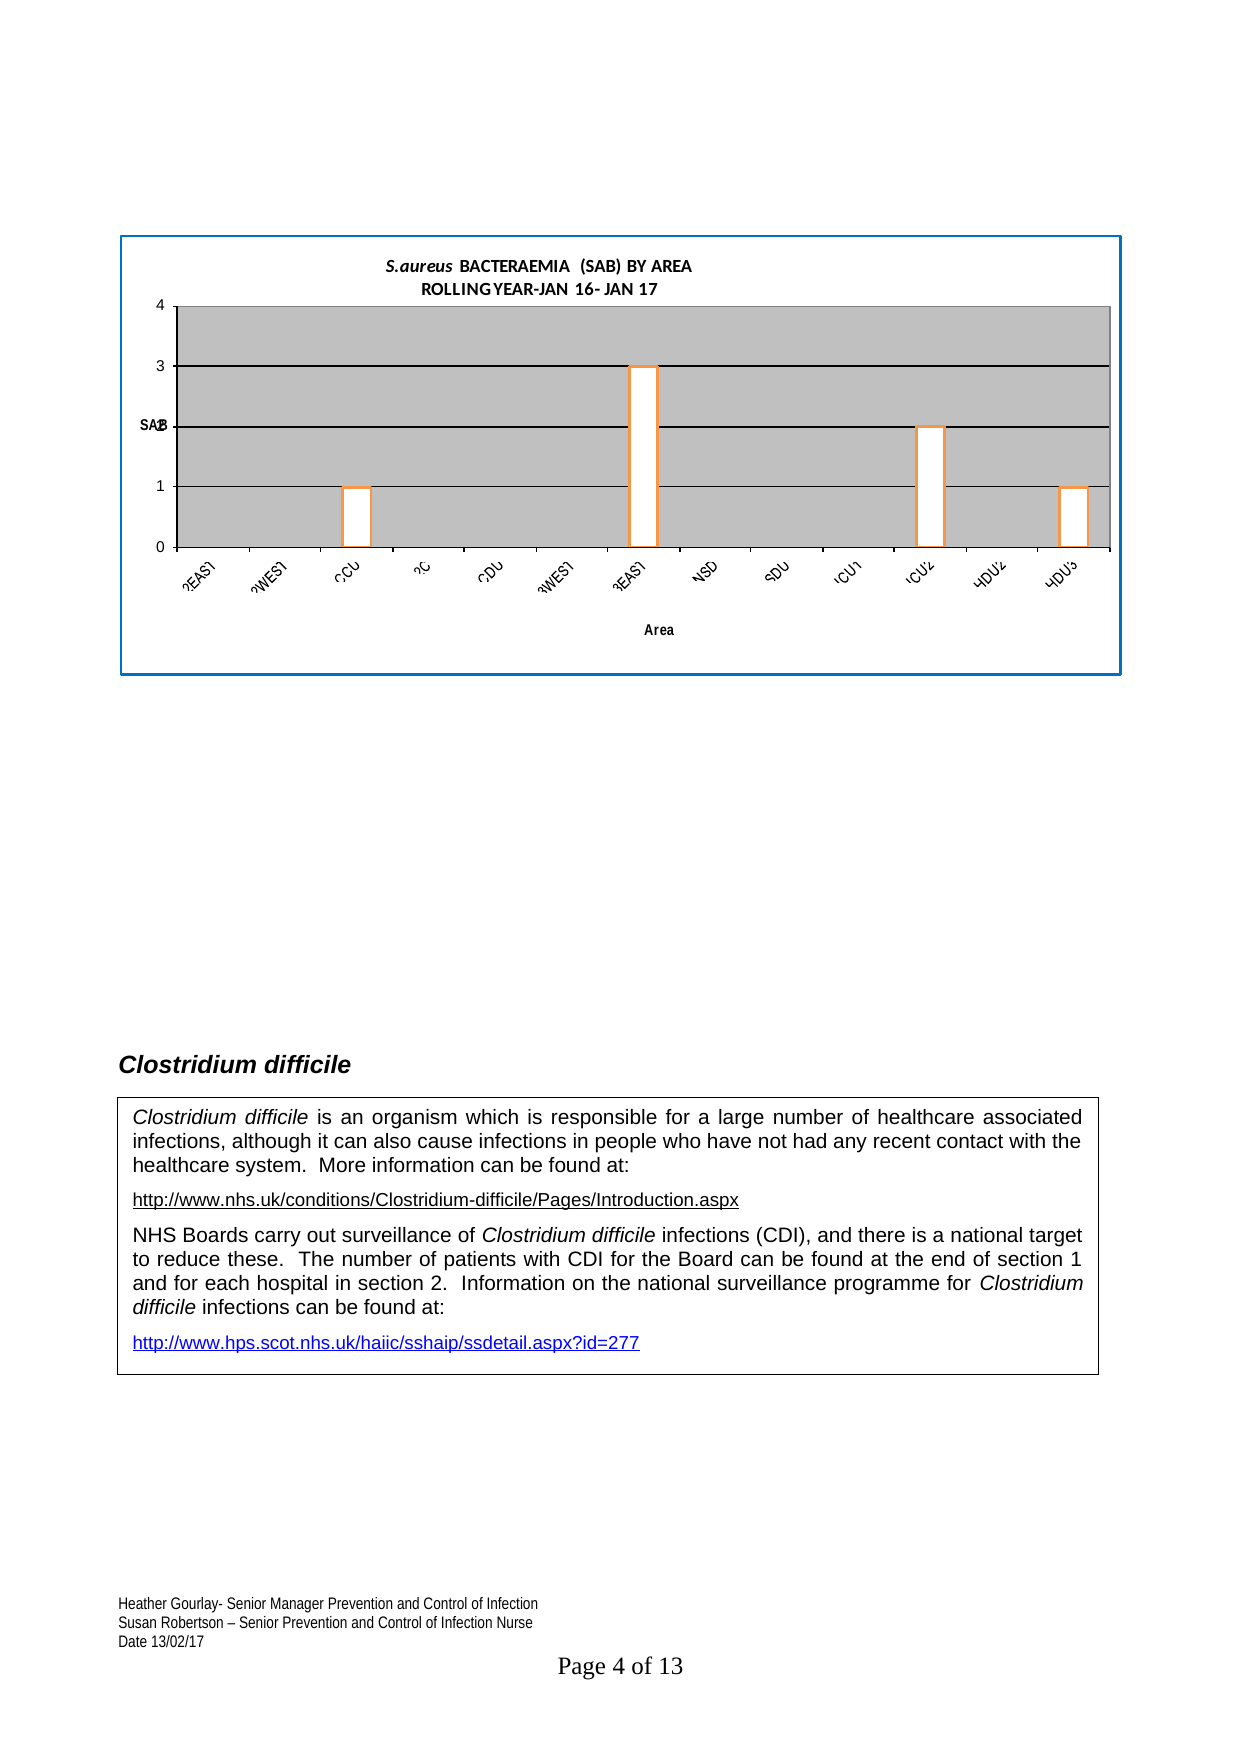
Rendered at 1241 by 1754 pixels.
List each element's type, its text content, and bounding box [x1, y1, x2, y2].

text Clostridium difficile [118, 1050, 1122, 1079]
